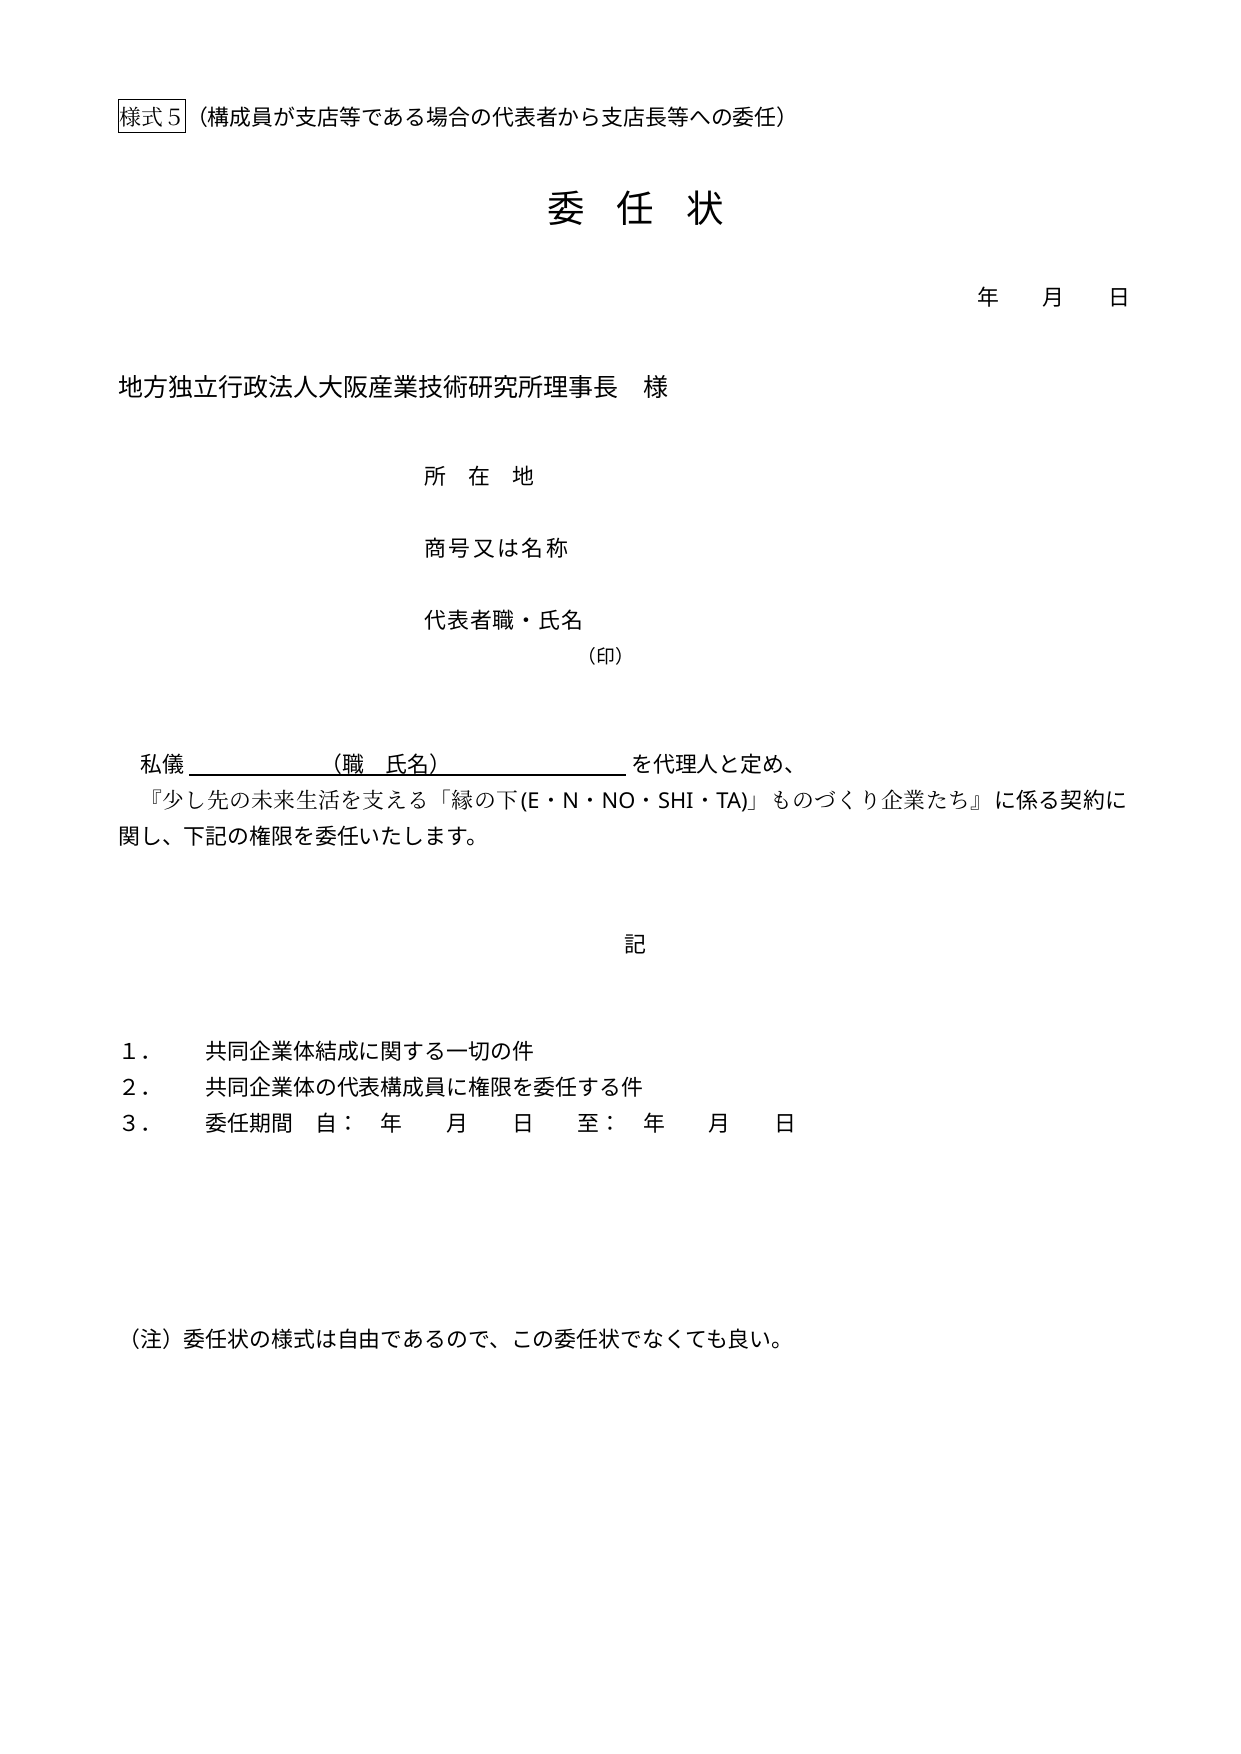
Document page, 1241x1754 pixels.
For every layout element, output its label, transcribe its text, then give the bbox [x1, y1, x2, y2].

text 委任状 [118, 170, 1152, 242]
text 商号又は名称 [424, 529, 1152, 565]
text （注）委任状の様式は自由であるので、この委任状でなくても良い。 [118, 1320, 1152, 1356]
list 共同企業体の代表構成員に権限を委任する件 [118, 1068, 1152, 1104]
text 地方独立行政法人大阪産業技術研究所理事長 様 [118, 349, 1152, 421]
text 代表者職・氏名 （印） [424, 601, 1152, 673]
list 共同企業体結成に関する一切の件 [118, 1032, 1152, 1068]
text 様式５（構成員が支店等である場合の代表者から支店長等への委任） [118, 98, 1152, 134]
text 年 月 日 [118, 278, 1130, 313]
text 所在地 [424, 457, 1152, 493]
text 『少し先の未来生活を支える「縁の下(E・N・NO・SHI・TA)」ものづくり企業たち』に係る契約に関し、下記の権限を委任いたします。 [118, 781, 1128, 853]
text 記 [118, 924, 1152, 960]
text 私儀 （職 氏名） を代理人と定め、 [118, 745, 1128, 781]
list 委任期間 自： 年 月 日 至： 年 月 日 [118, 1104, 1152, 1140]
